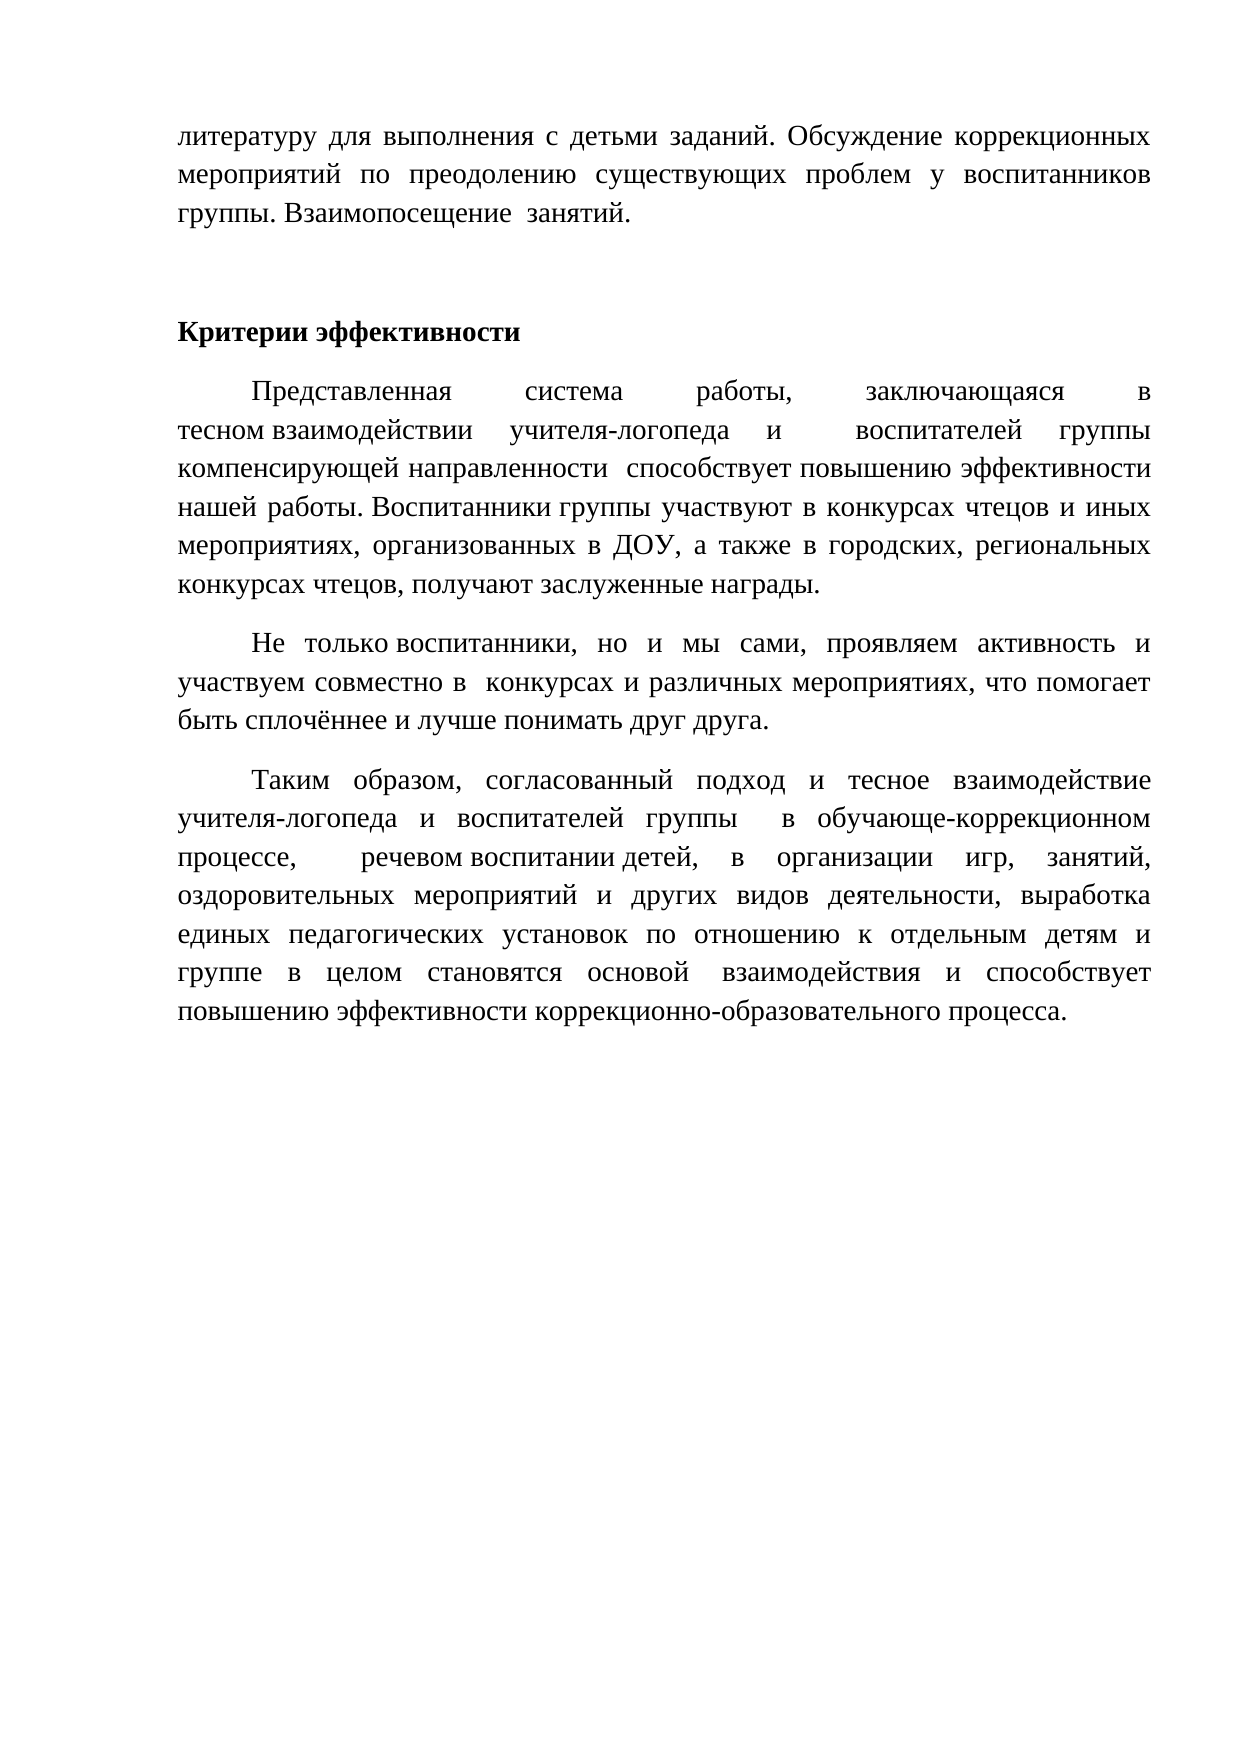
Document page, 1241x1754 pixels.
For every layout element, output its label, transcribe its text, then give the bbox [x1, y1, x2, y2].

text Критерии эффективности [177, 314, 1152, 347]
text Не только воспитанники, но и мы сами, проявляем активность и участвуем совместно в конкурсах и различных мероприятиях, что помогает быть сплочённее и лучше понимать друг друга. [177, 625, 1152, 736]
text Таким образом, согласованный подход и тесное взаимодействие учителя-логопеда и воспитателей группы в обучающе-коррекционном процессе, речевом воспитании детей, в организации игр, занятий, оздоровительных мероприятий и других видов деятельности, выработка единых педагогических установок по отношению к отдельным детям и группе в целом становятся основой взаимодействия и способствует повышению эффективности коррекционно-образовательного процесса. [177, 762, 1152, 1027]
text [177, 118, 1152, 229]
text Представленная система работы, заключающаяся в тесном взаимодействии учителя-логопеда и воспитателей группы компенсирующей направленности способствует повышению эффективности нашей работы. Воспитанники группы участвуют в конкурсах чтецов и иных мероприятиях, организованных в ДОУ, а также в городских, региональных конкурсах чтецов, получают заслуженные награды. [177, 373, 1152, 599]
